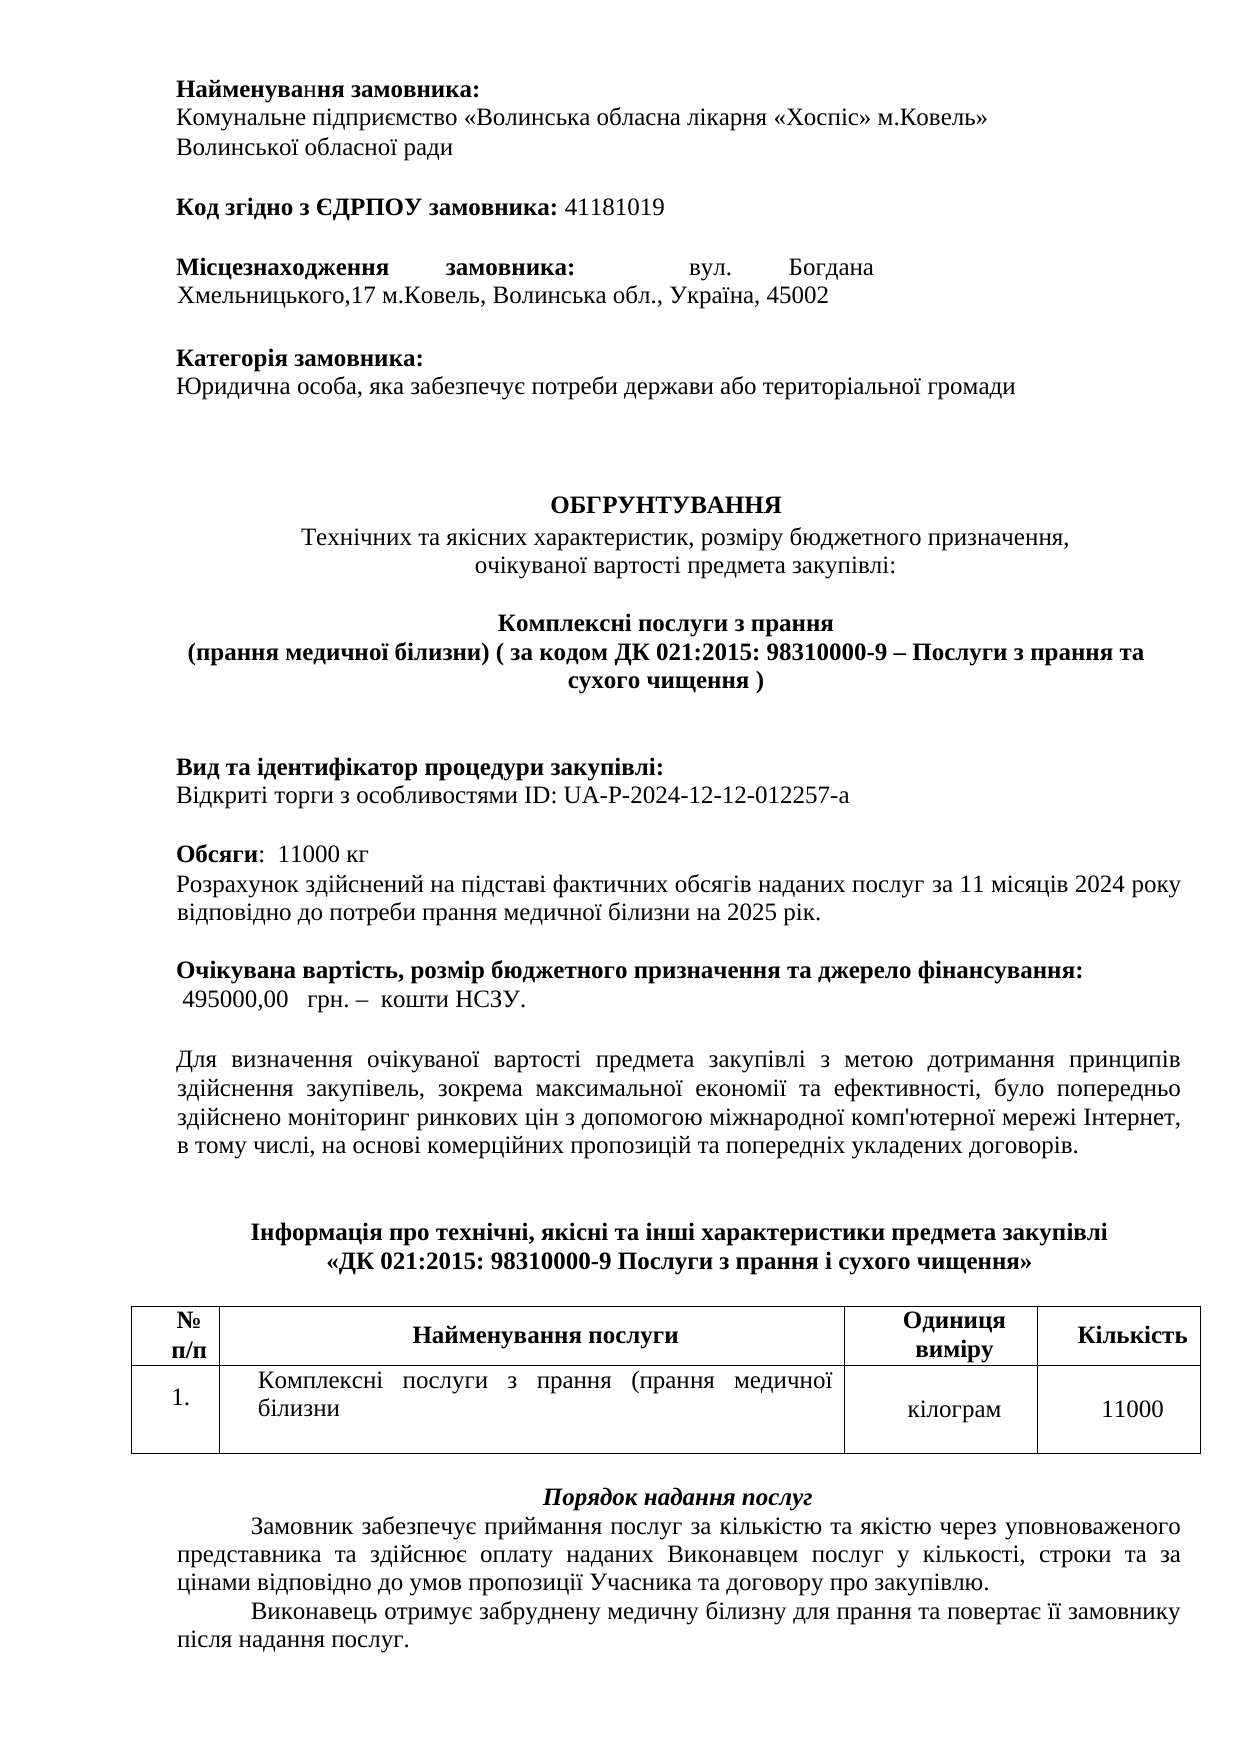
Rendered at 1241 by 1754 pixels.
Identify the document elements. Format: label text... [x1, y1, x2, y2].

text (прання медичної білизни) ( за кодом ДК 021:2015: 98310000-9 – Послуги з прання та сухого чищення ) [150, 637, 1182, 694]
table_header Одиниця виміру [845, 1307, 1037, 1365]
text Для визначення очікуваної вартості предмета закупівлі з метою дотримання принципів здійснення закупівель, зокрема максимальної економії та ефективності, було попередньо здійснено моніторинг ринкових цін з допомогою міжнародної комп'ютерної мережі Інтернет, в тому числі, на основі комерційних пропозицій та попередніх укладених договорів. [176, 1044, 1182, 1159]
text Інформація про технічні, якісні та інші характеристики предмета закупівлі [177, 1218, 1182, 1246]
table_header Найменування послуги [220, 1307, 844, 1365]
text Найменування замовника: [176, 74, 1183, 103]
text Замовник забезпечує приймання послуг за кількістю та якістю через уповноваженого представника та здійснює оплату наданих Виконавцем послуг у кількості, строки та за цінами відповідно до умов пропозиції Учасника та договору про закупівлю. [177, 1512, 1182, 1596]
table_cell 11000 [1038, 1366, 1200, 1453]
text Порядок надання послуг [176, 1483, 1182, 1511]
text Технічних та якісних характеристик, розміру бюджетного призначення, очікуваної вартості предмета закупівлі: [238, 523, 1132, 579]
text Місцезнаходження замовника: вул. Богдана Хмельницького,17 м.Ковель, Волинська обл., Україна, 45002 [176, 254, 874, 309]
text Комплексні послуги з прання [150, 608, 1182, 637]
table_cell [132, 1366, 219, 1453]
table_header Кількість [1038, 1307, 1200, 1365]
text Відкриті торги з особливостями ID: UA-P-2024-12-12-012257-a [176, 781, 1182, 809]
text Волинської обласної ради [176, 133, 1182, 161]
text 495000,00 грн. – кошти НСЗУ. [176, 986, 1182, 1013]
text Комунальне підприємство «Волинська обласна лікарня «Хоспіс» м.Ковель» [176, 103, 1182, 131]
table_cell кілограм [845, 1366, 1037, 1453]
text Юридична особа, яка забезпечує потреби держави або територіальної громади [176, 372, 1182, 400]
text Вид та ідентифікатор процедури закупівлі: [176, 752, 1183, 780]
table_header № п/п [132, 1307, 219, 1365]
text Очікувана вартість, розмір бюджетного призначення та джерело фінансування: [176, 956, 1182, 984]
table_cell Комплексні послуги з прання (прання медичної білизни [220, 1366, 844, 1453]
text Категорія замовника: [176, 343, 1183, 371]
text Виконавець отримує забруднену медичну білизну для прання та повертає її замовнику після надання послуг. [177, 1597, 1182, 1653]
text «ДК 021:2015: 98310000-9 Послуги з прання і сухого чищення» [177, 1247, 1182, 1275]
text Розрахунок здійснений на підставі фактичних обсягів наданих послуг за 11 місяців 2024 року відповідно до потреби прання медичної білизни на 2025 рік. [176, 870, 1182, 926]
text Обсяги: 11000 кг [176, 841, 1182, 868]
text ОБГРУНТУВАННЯ [150, 491, 1182, 519]
text Код згідно з ЄДРПОУ замовника: 41181019 [176, 192, 1183, 221]
